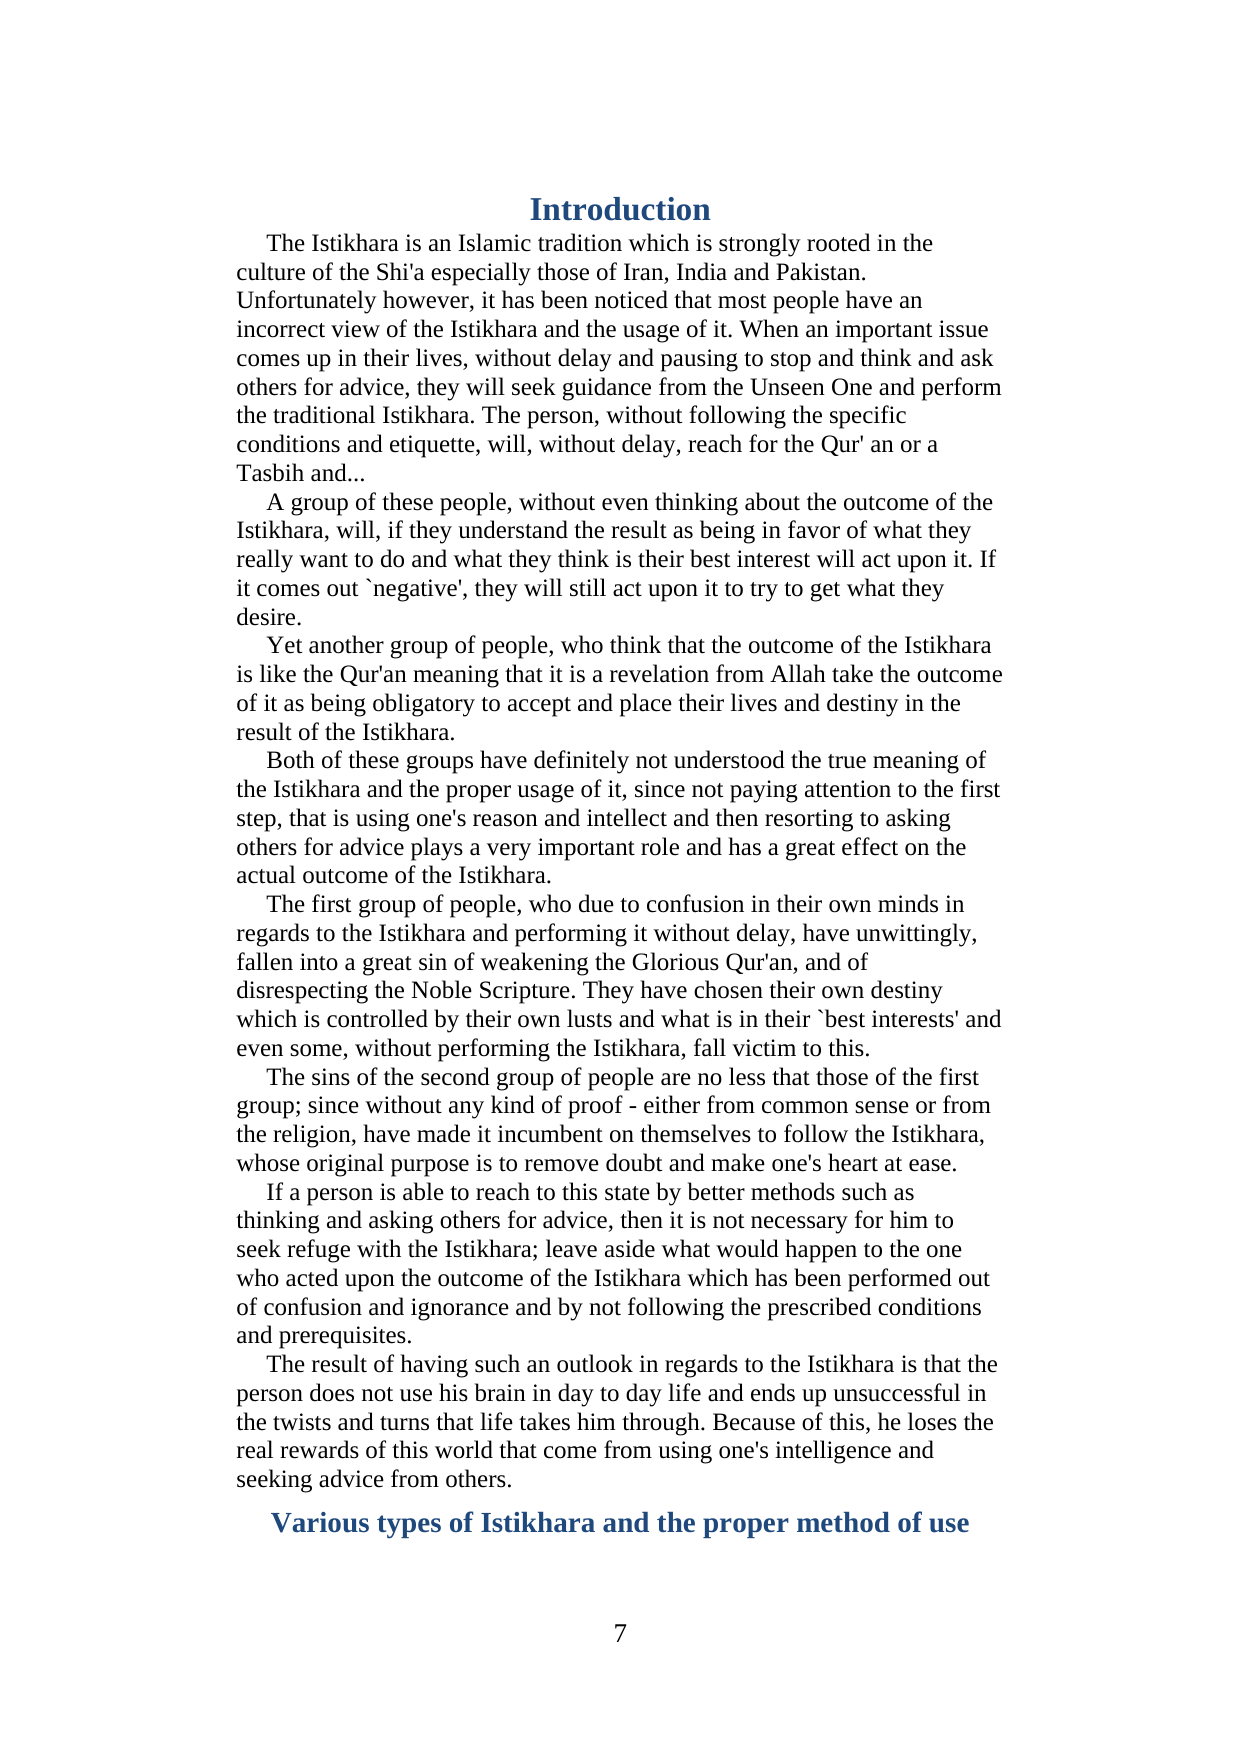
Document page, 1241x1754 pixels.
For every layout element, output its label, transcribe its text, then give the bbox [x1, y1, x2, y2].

text A group of these people, without even thinking about the outcome of the Istikhara, will, if they understand the result as being in favor of what they really want to do and what they think is their best interest will act upon it. If it comes out `negative', they will still act upon it to try to get what they desire. [236, 487, 1004, 631]
text The result of having such an outlook in regards to the Istikhara is that the person does not use his brain in day to day life and ends up unsuccessful in the twists and turns that life takes him through. Because of this, he loses the real rewards of this world that come from using one's intelligence and seeking advice from others. [236, 1349, 1004, 1493]
text The first group of people, who due to confusion in their own minds in regards to the Istikhara and performing it without delay, have unwittingly, fallen into a great sin of weakening the Glorious Qur'an, and of disrespecting the Noble Scripture. They have chosen their own destiny which is controlled by their own lusts and what is in their `best interests' and even some, without performing the Istikhara, fall victim to this. [236, 889, 1004, 1062]
text If a person is able to reach to this state by better methods such as thinking and asking others for advice, then it is not necessary for him to seek refuge with the Istikhara; leave aside what would happen to the one who acted upon the outcome of the Istikhara which has been performed out of confusion and ignorance and by not following the prescribed conditions and prerequisites. [236, 1177, 1004, 1349]
text Both of these groups have definitely not understood the true meaning of the Istikhara and the proper usage of it, since not paying attention to the first step, that is using one's reason and intellect and then resorting to asking others for advice plays a very important role and has a great effect on the actual outcome of the Istikhara. [236, 746, 1004, 889]
text The Istikhara is an Islamic tradition which is strongly rooted in the culture of the Shi'a especially those of Iran, India and Pakistan. Unfortunately however, it has been noticed that most people have an incorrect view of the Istikhara and the usage of it. When an important issue comes up in their lives, without delay and pausing to stop and think and ask others for advice, they will seek guidance from the Unseen One and perform the traditional Istikhara. The person, without following the specific conditions and etiquette, will, without delay, reach for the Qur' an or a Tasbih and... [236, 228, 1004, 487]
text Yet another group of people, who think that the outcome of the Istikhara is like the Qur'an meaning that it is a revelation from Allah take the outcome of it as being obligatory to accept and place their lives and destiny in the result of the Istikhara. [236, 631, 1004, 746]
text The sins of the second group of people are no less that those of the first group; since without any kind of proof ‑ either from common sense or from the religion, have made it incumbent on themselves to follow the Istikhara, whose original purpose is to remove doubt and make one's heart at ease. [236, 1062, 1004, 1177]
subtitle Introduction [236, 190, 1004, 228]
subtitle Various types of Istikhara and the proper method of use [236, 1506, 1004, 1539]
